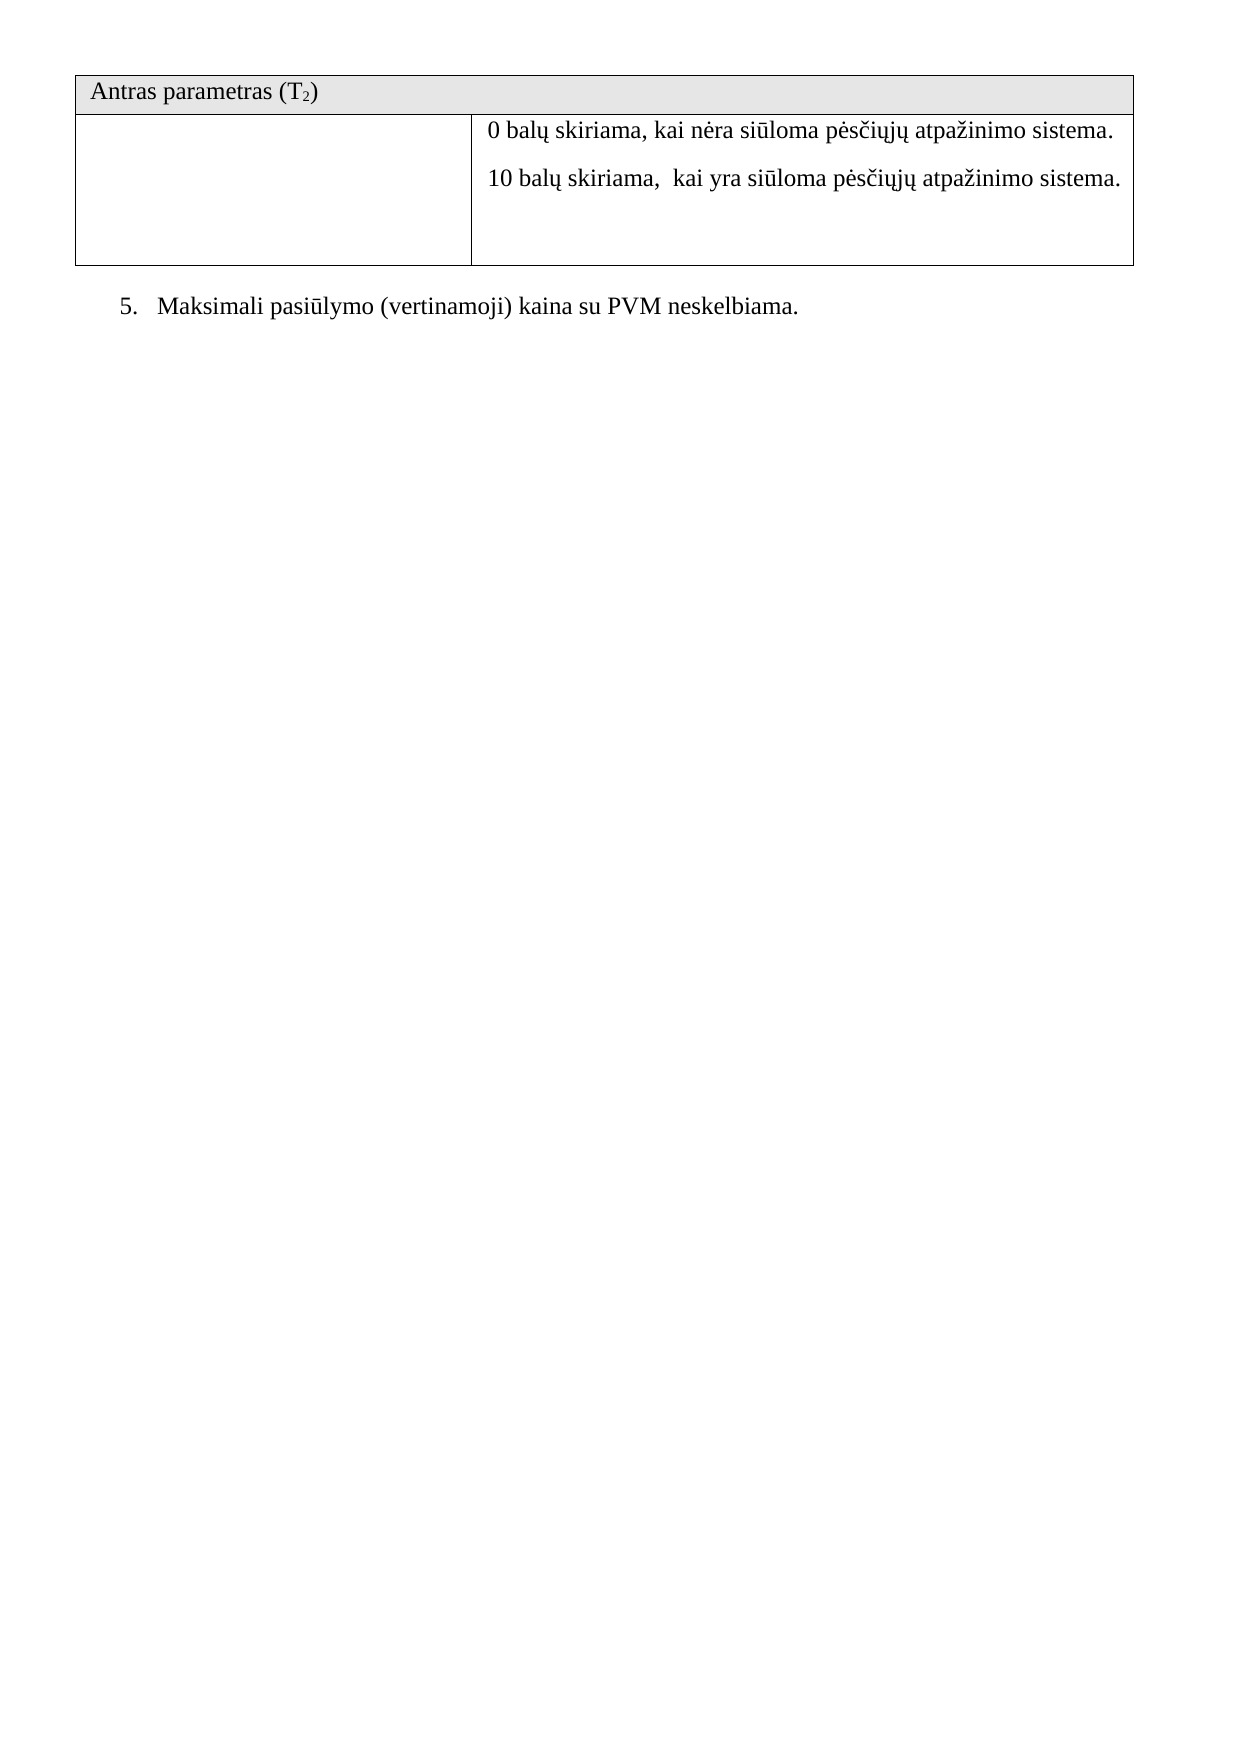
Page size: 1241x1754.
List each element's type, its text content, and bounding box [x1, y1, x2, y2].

list Maksimali pasiūlymo (vertinamoji) kaina su PVM neskelbiama. [119, 291, 1165, 320]
table_cell 0 balų skiriama, kai nėra siūloma pėsčiųjų atpažinimo sistema. 10 balų skiriama, kai yra siūloma pėsčiųjų atpažinimo sistema. [472, 115, 1133, 265]
table_cell [76, 115, 471, 265]
table_cell Antras parametras (T2) [76, 76, 1133, 114]
